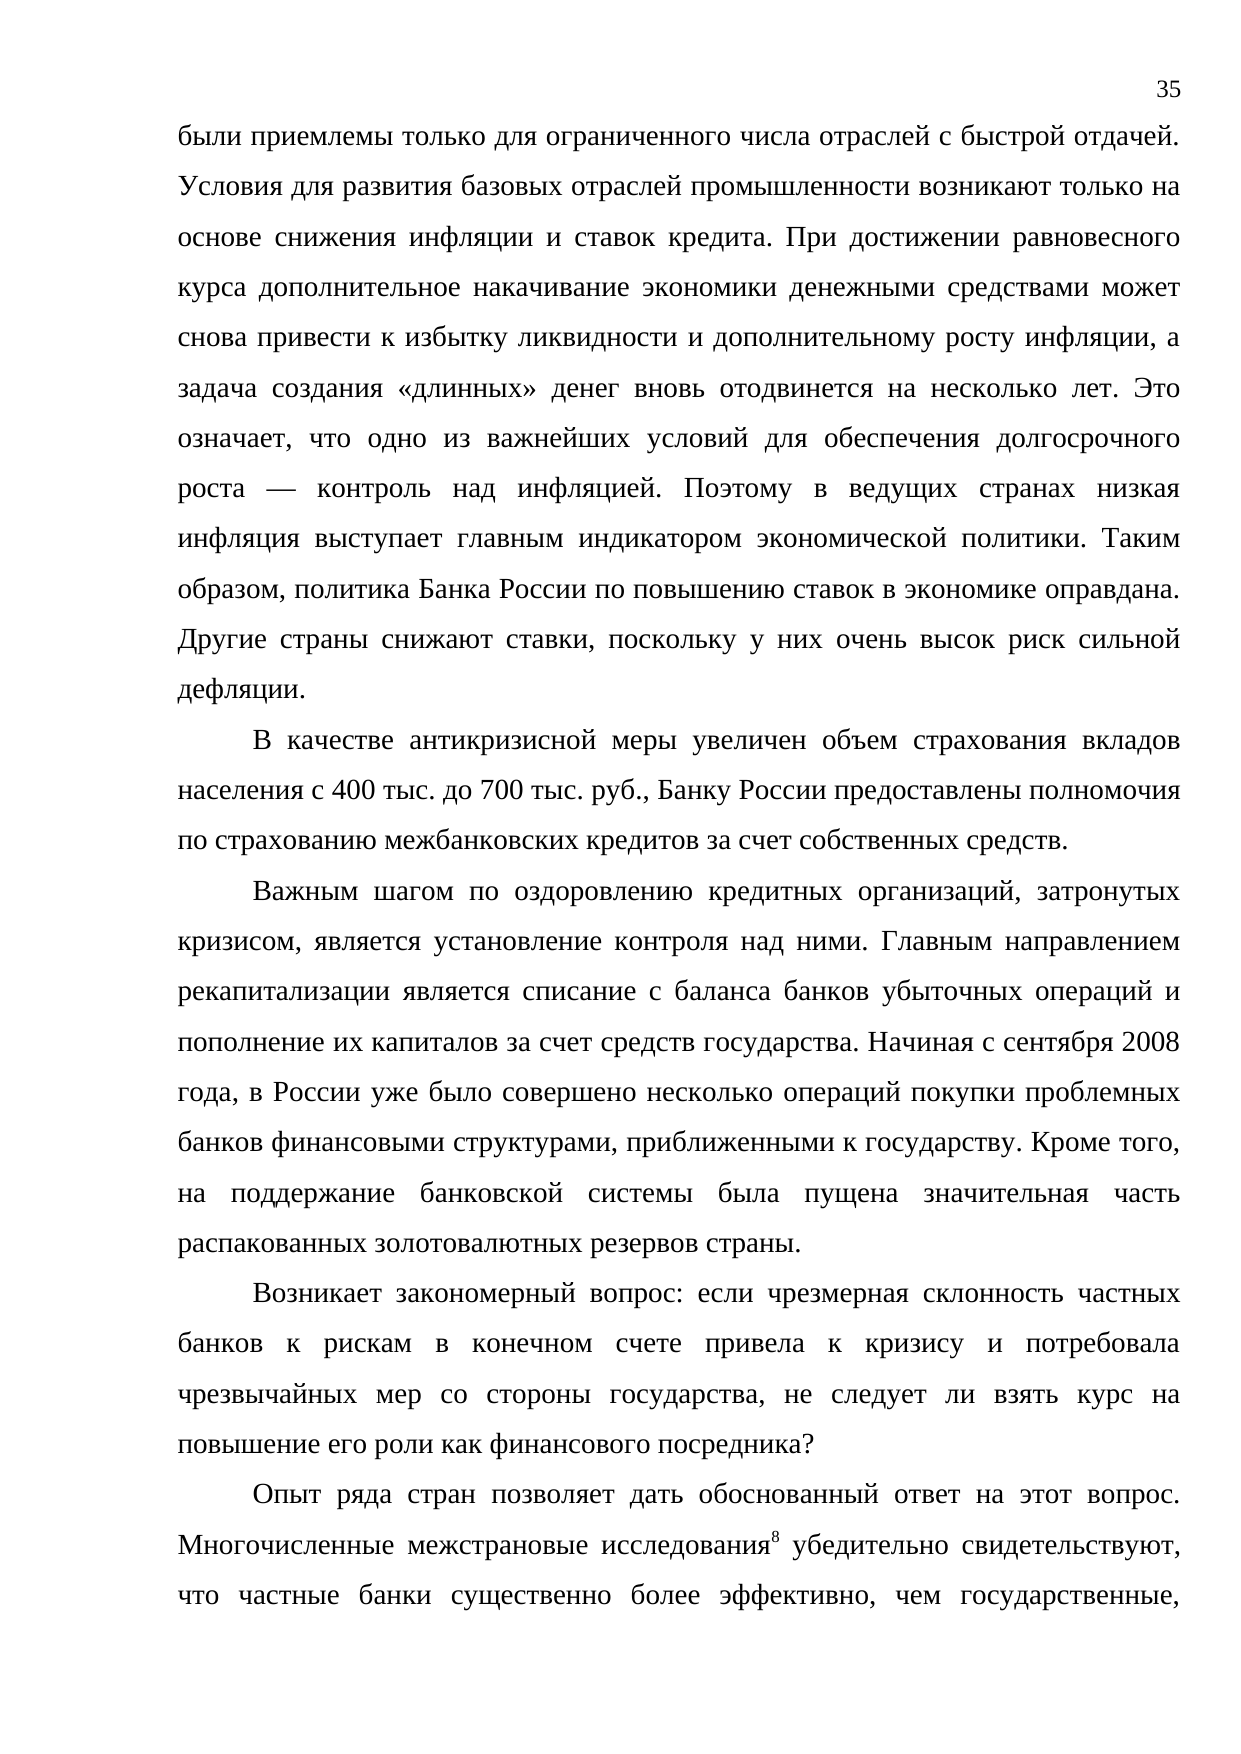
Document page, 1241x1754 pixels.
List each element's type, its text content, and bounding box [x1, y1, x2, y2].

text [177, 1477, 1181, 1611]
text Важным шагом по оздоровлению кредитных организаций, затронутых кризисом, является установление контроля над ними. Главным направлением рекапитализации является списание с баланса банков убыточных операций и пополнение их капиталов за счет средств государства. Начиная с сентября 2008 года, в России уже было совершено несколько операций покупки проблемных банков финансовыми структурами, приближенными к государству. Кроме того, на поддержание банковской системы была пущена значительная часть распакованных золотовалютных резервов страны. [177, 873, 1181, 1258]
text В качестве антикризисной меры увеличен объем страхования вкладов населения с 400 тыс. до 700 тыс. руб., Банку России предоставлены полномочия по страхованию межбанковских кредитов за счет собственных средств. [177, 722, 1181, 856]
text Возникает закономерный вопрос: если чрезмерная склонность частных банков к рискам в конечном счете привела к кризису и потребовала чрезвычайных мер со стороны государства, не следует ли взять курс на повышение его роли как финансового посредника? [177, 1275, 1181, 1460]
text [177, 118, 1181, 705]
